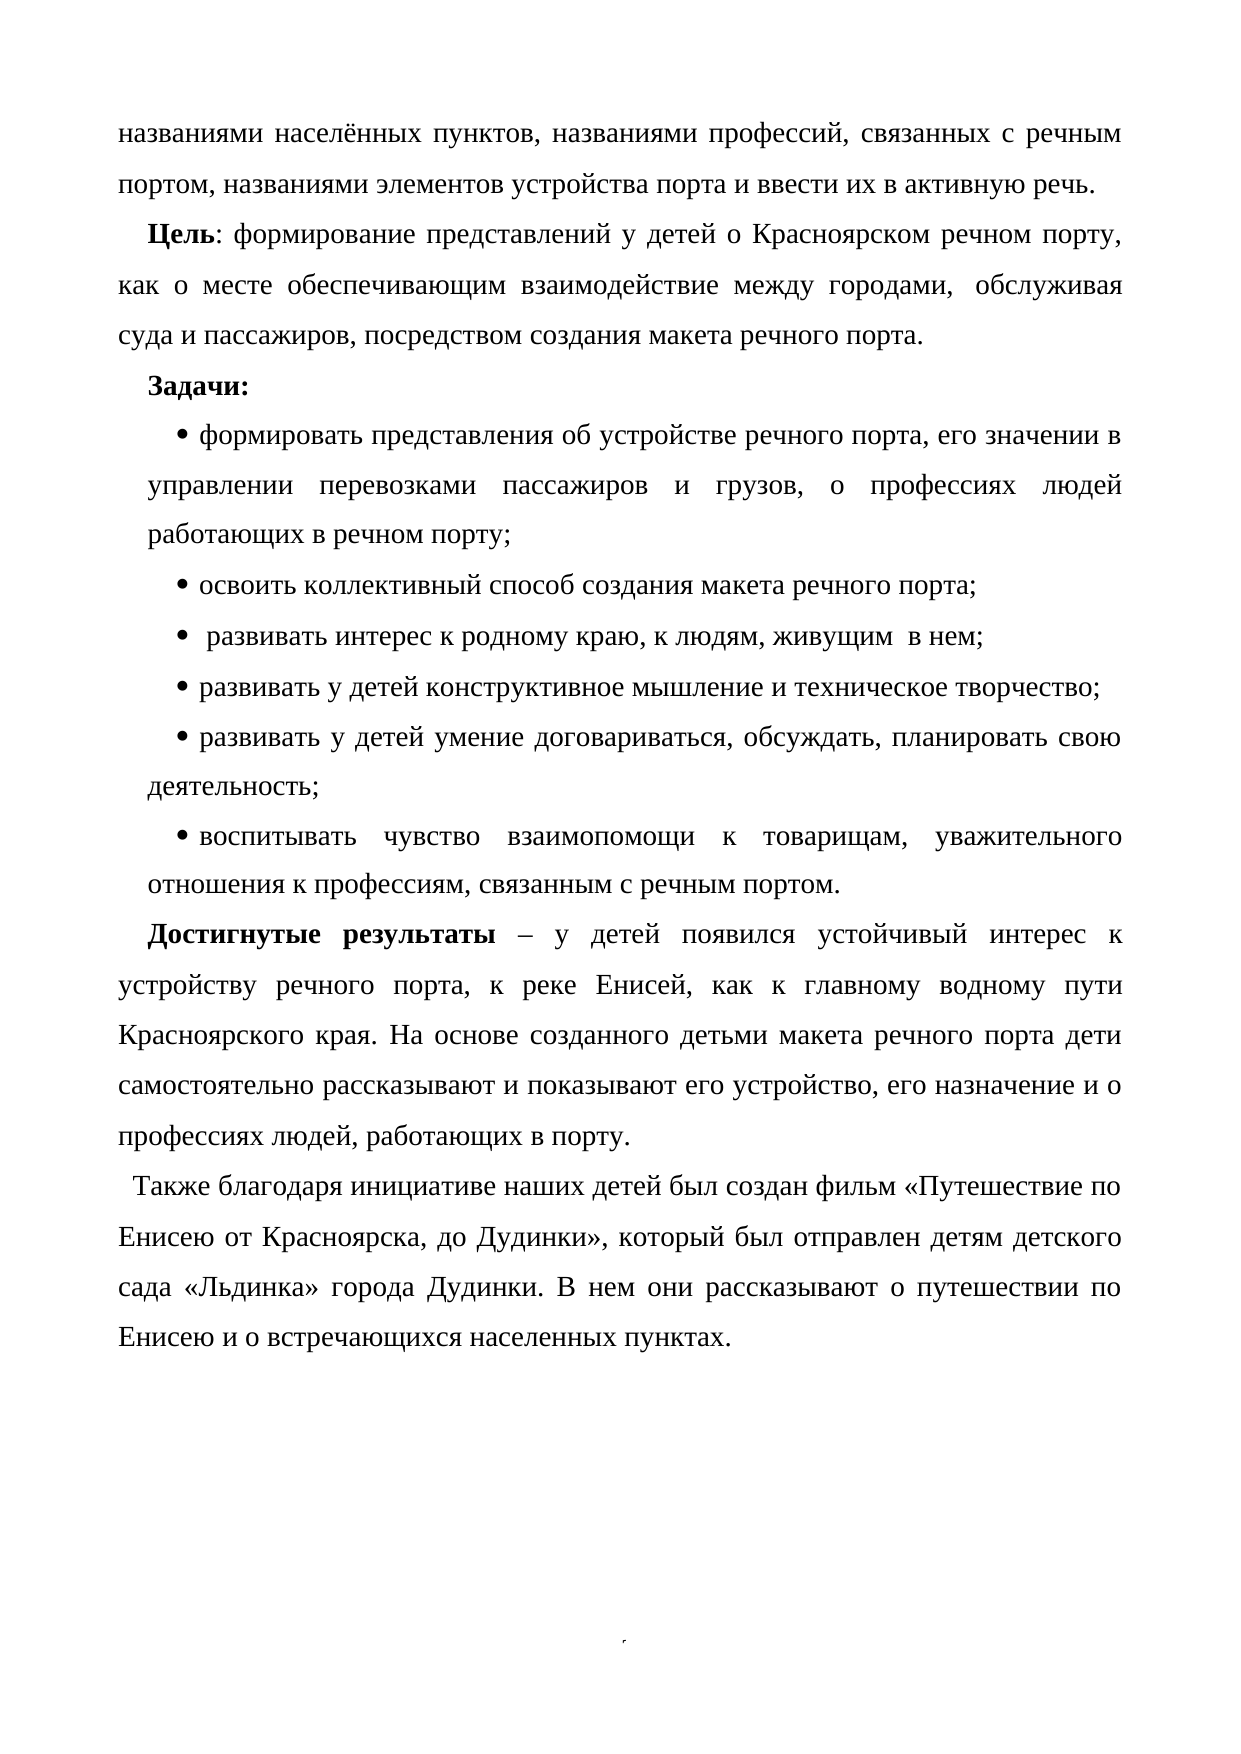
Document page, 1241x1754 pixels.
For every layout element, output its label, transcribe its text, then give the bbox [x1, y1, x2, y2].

list развивать у детей конструктивное мышление и техническое творчество; [177, 669, 1161, 702]
list освоить коллективный способ создания макета речного порта; [177, 566, 1161, 602]
list воспитывать чувство взаимопомощи к товарищам, уважительного отношения к профессиям, связанным с речным портом. [147, 818, 1122, 900]
list развивать интерес к родному краю, к людям, живущим в нем; [177, 618, 1161, 652]
text названиями населённых пунктов, названиями профессий, связанных с речным портом, названиями элементов устройства порта и ввести их в активную речь. [118, 115, 1122, 199]
text Также благодаря инициативе наших детей был создан фильм «Путешествие по Енисею от Красноярска, до Дудинки», который был отправлен детям детского сада «Льдинка» города Дудинки. В нем они рассказывают о путешествии по Енисею и о встречающихся населенных пунктах. [118, 1168, 1122, 1353]
list формировать представления об устройстве речного порта, его значении в управлении перевозками пассажиров и грузов, о профессиях людей работающих в речном порту; [147, 417, 1122, 550]
text Цель: формирование представлений у детей о Красноярском речном порту, как о месте обеспечивающим взаимодействие между городами, обслуживая суда и пассажиров, посредством создания макета речного порта. [118, 217, 1122, 351]
subtitle Задачи: [147, 368, 1161, 401]
list развивать у детей умение договариваться, обсуждать, планировать свою деятельность; [147, 719, 1122, 801]
text Достигнутые результаты – у детей появился устойчивый интерес к устройству речного порта, к реке Енисей, как к главному водному пути Красноярского края. На основе созданного детьми макета речного порта дети самостоятельно рассказывают и показывают его устройство, его назначение и о профессиях людей, работающих в порту. [118, 917, 1123, 1151]
